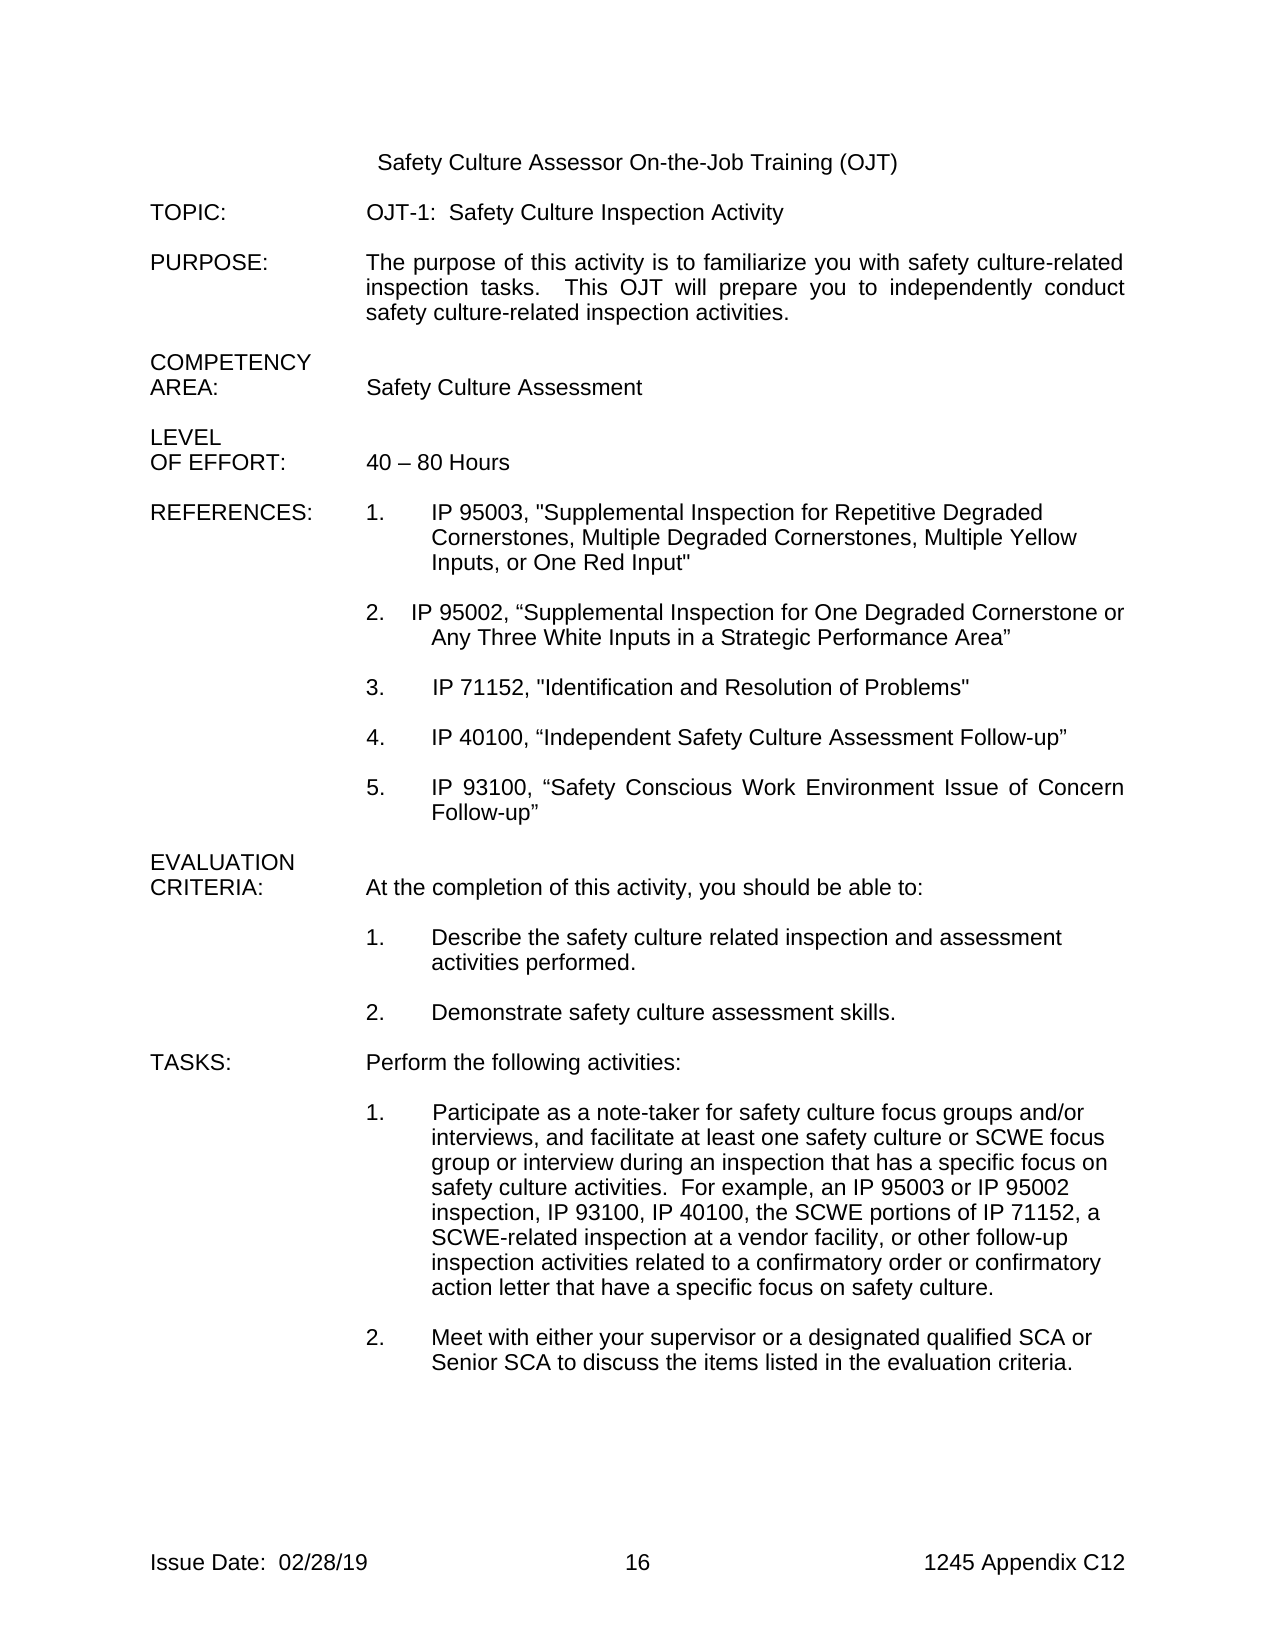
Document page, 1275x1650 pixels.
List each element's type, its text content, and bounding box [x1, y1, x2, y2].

text PURPOSE: The purpose of this activity is to familiarize you with safety culture-related inspection tasks. This OJT will prepare you to independently conduct safety culture-related inspection activities. [150, 250, 1125, 325]
text 2. IP 95002, “Supplemental Inspection for One Degraded Cornerstone or Any Three White Inputs in a Strategic Performance Area” [366, 600, 1125, 650]
text AREA: Safety Culture Assessment [150, 375, 1125, 400]
text EVALUATION [150, 850, 1125, 875]
text REFERENCES: 1. IP 95003, "Supplemental Inspection for Repetitive Degraded Cornerstones, Multiple Degraded Cornerstones, Multiple Yellow Inputs, or One Red Input" [150, 500, 1125, 575]
text TASKS: Perform the following activities: [150, 1050, 1125, 1075]
text 1. Describe the safety culture related inspection and assessment activities performed. [366, 925, 1125, 975]
text CRITERIA: At the completion of this activity, you should be able to: [150, 875, 1125, 900]
text 2. Demonstrate safety culture assessment skills. [366, 1000, 1125, 1025]
list IP 40100, “Independent Safety Culture Assessment Follow-up” [366, 725, 1125, 750]
list Participate as a note-taker for safety culture focus groups and/or interviews, and facilitate at least one safety culture or SCWE focus group or interview during an inspection that has a specific focus on safety culture activities. For example, an IP 95003 or IP 95002 inspection, IP 93100, IP 40100, the SCWE portions of IP 71152, a SCWE-related inspection at a vendor facility, or other follow-up inspection activities related to a confirmatory order or confirmatory action letter that have a specific focus on safety culture. [366, 1100, 1125, 1300]
text TOPIC: OJT-1: Safety Culture Inspection Activity [150, 200, 1125, 225]
list IP 93100, “Safety Conscious Work Environment Issue of Concern Follow-up” [366, 775, 1125, 825]
text LEVEL [150, 425, 1125, 450]
list Meet with either your supervisor or a designated qualified SCA or Senior SCA to discuss the items listed in the evaluation criteria. [366, 1325, 1125, 1375]
text COMPETENCY [150, 350, 1125, 375]
text OF EFFORT: 40 – 80 Hours [150, 450, 1125, 475]
text Safety Culture Assessor On-the-Job Training (OJT) [150, 150, 1125, 175]
text 3. IP 71152, "Identification and Resolution of Problems" [150, 675, 1125, 700]
